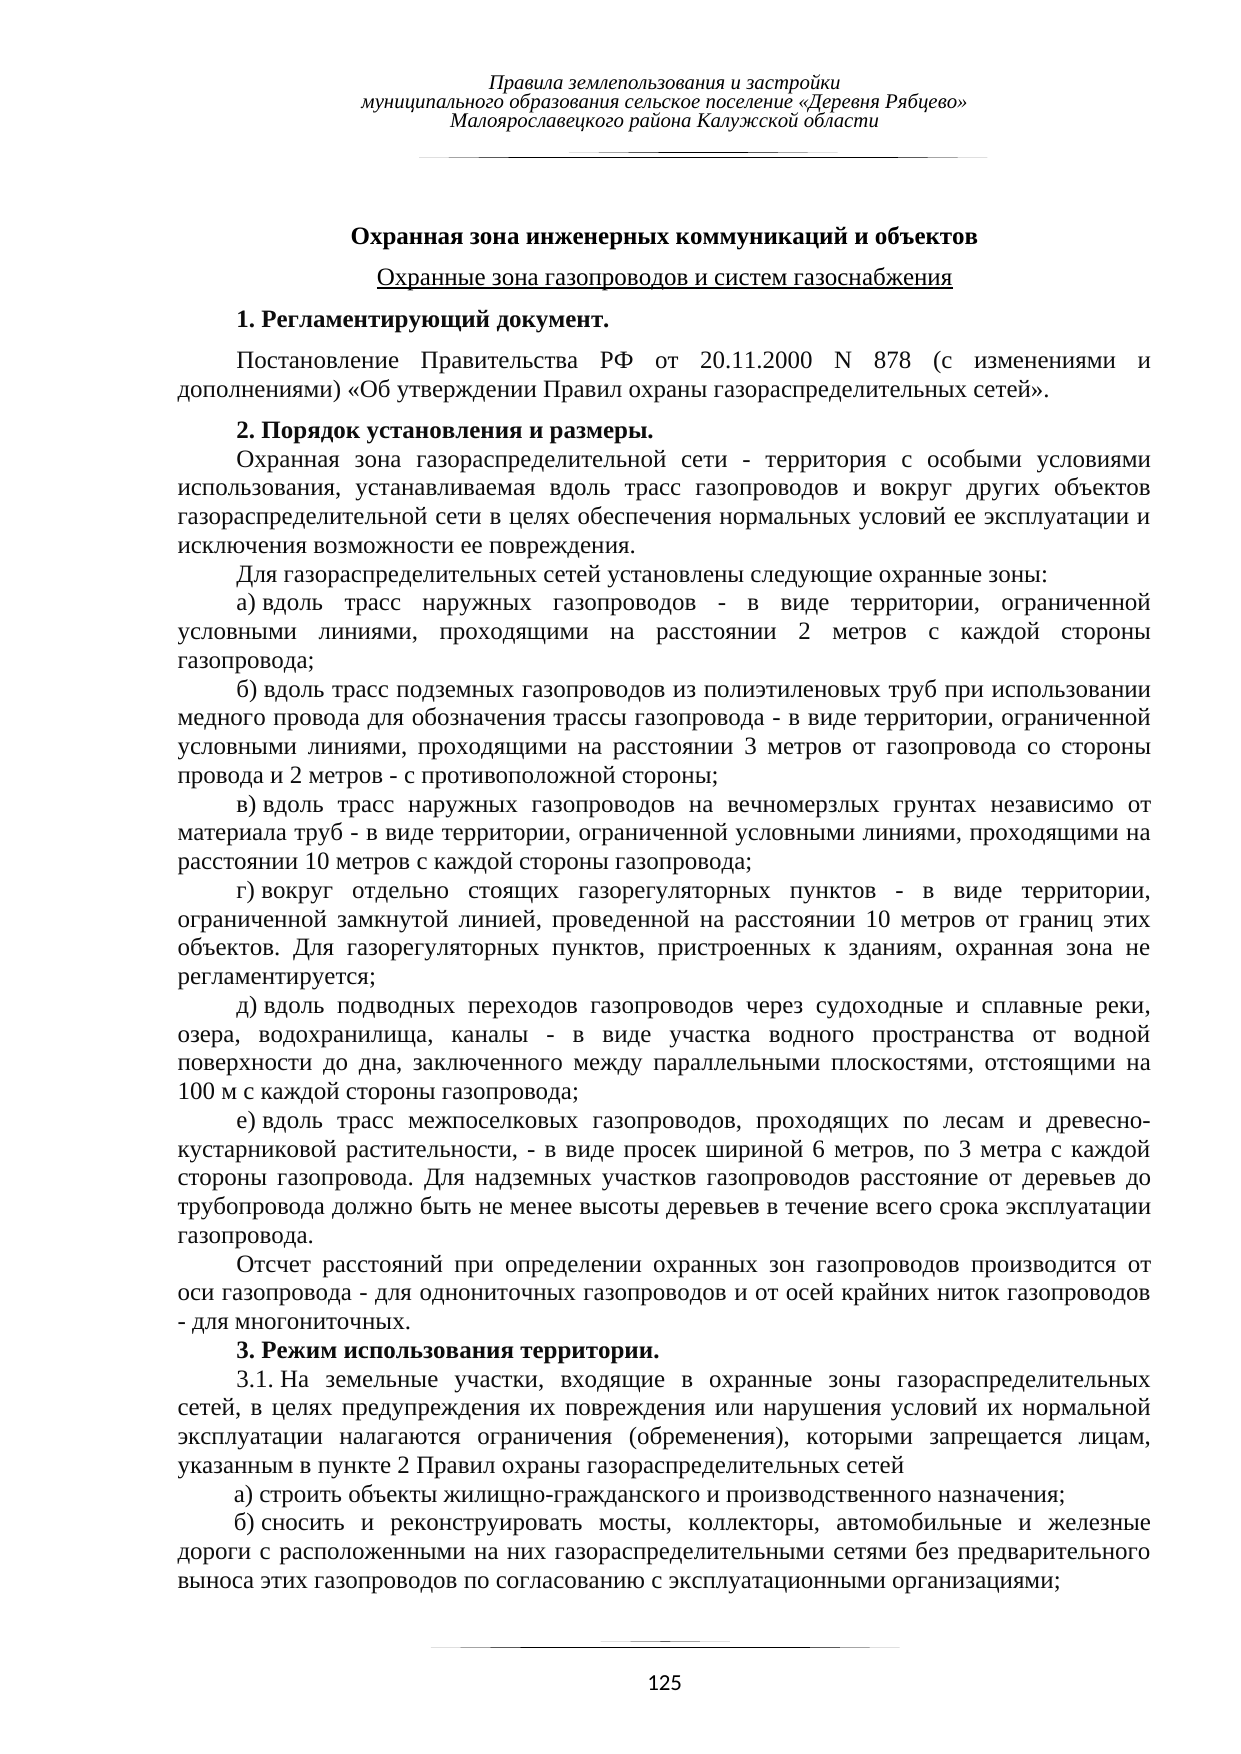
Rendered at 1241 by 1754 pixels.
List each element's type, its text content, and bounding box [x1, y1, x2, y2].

text Охранные зона газопроводов и систем газоснабжения [177, 262, 1152, 291]
text д) вдоль подводных переходов газопроводов через судоходные и сплавные реки, озера, водохранилища, каналы - в виде участка водного пространства от водной поверхности до дна, заключенного между параллельными плоскостями, отстоящими на 100 м с каждой стороны газопровода; [177, 990, 1152, 1105]
text Отсчет расстояний при определении охранных зон газопроводов производится от оси газопровода - для однониточных газопроводов и от осей крайних ниток газопроводов - для многониточных. [177, 1249, 1152, 1335]
text 3.1. На земельные участки, входящие в охранные зоны газораспределительных сетей, в целях предупреждения их повреждения или нарушения условий их нормальной эксплуатации налагаются ограничения (обременения), которыми запрещается лицам, указанным в пункте 2 Правил охраны газораспределительных сетей [177, 1364, 1152, 1479]
text Для газораспределительных сетей установлены следующие охранные зоны: [177, 559, 1152, 587]
text а) вдоль трасс наружных газопроводов - в виде территории, ограниченной условными линиями, проходящими на расстоянии 2 метров с каждой стороны газопровода; [177, 587, 1152, 674]
text Охранная зона инженерных коммуникаций и объектов [177, 221, 1152, 250]
text 2. Порядок установления и размеры. [177, 415, 1152, 444]
text б) вдоль трасс подземных газопроводов из полиэтиленовых труб при использовании медного провода для обозначения трассы газопровода - в виде территории, ограниченной условными линиями, проходящими на расстоянии 3 метров от газопровода со стороны провода и 2 метров - с противоположной стороны; [177, 674, 1152, 789]
text Постановление Правительства РФ от 20.11.2000 N 878 (с изменениями и дополнениями) «Об утверждении Правил охраны газораспределительных сетей». [177, 345, 1152, 402]
text б) сносить и реконструировать мосты, коллекторы, автомобильные и железные дороги с расположенными на них газораспределительными сетями без предварительного выноса этих газопроводов по согласованию с эксплуатационными организациями; [177, 1507, 1152, 1594]
text Охранная зона газораспределительной сети - территория с особыми условиями использования, устанавливаемая вдоль трасс газопроводов и вокруг других объектов газораспределительной сети в целях обеспечения нормальных условий ее эксплуатации и исключения возможности ее повреждения. [177, 444, 1152, 559]
list 1. Регламентирующий документ. [236, 304, 1152, 332]
text в) вдоль трасс наружных газопроводов на вечномерзлых грунтах независимо от материала труб - в виде территории, ограниченной условными линиями, проходящими на расстоянии 10 метров с каждой стороны газопровода; [177, 789, 1152, 875]
text 3. Режим использования территории. [177, 1335, 1152, 1364]
text а) строить объекты жилищно-гражданского и производственного назначения; [177, 1479, 1152, 1507]
text г) вокруг отдельно стоящих газорегуляторных пунктов - в виде территории, ограниченной замкнутой линией, проведенной на расстоянии 10 метров от границ этих объектов. Для газорегуляторных пунктов, пристроенных к зданиям, охранная зона не регламентируется; [177, 875, 1152, 990]
text е) вдоль трасс межпоселковых газопроводов, проходящих по лесам и древесно-кустарниковой растительности, - в виде просек шириной 6 метров, по 3 метра с каждой стороны газопровода. Для надземных участков газопроводов расстояние от деревьев до трубопровода должно быть не менее высоты деревьев в течение всего срока эксплуатации газопровода. [177, 1105, 1152, 1249]
